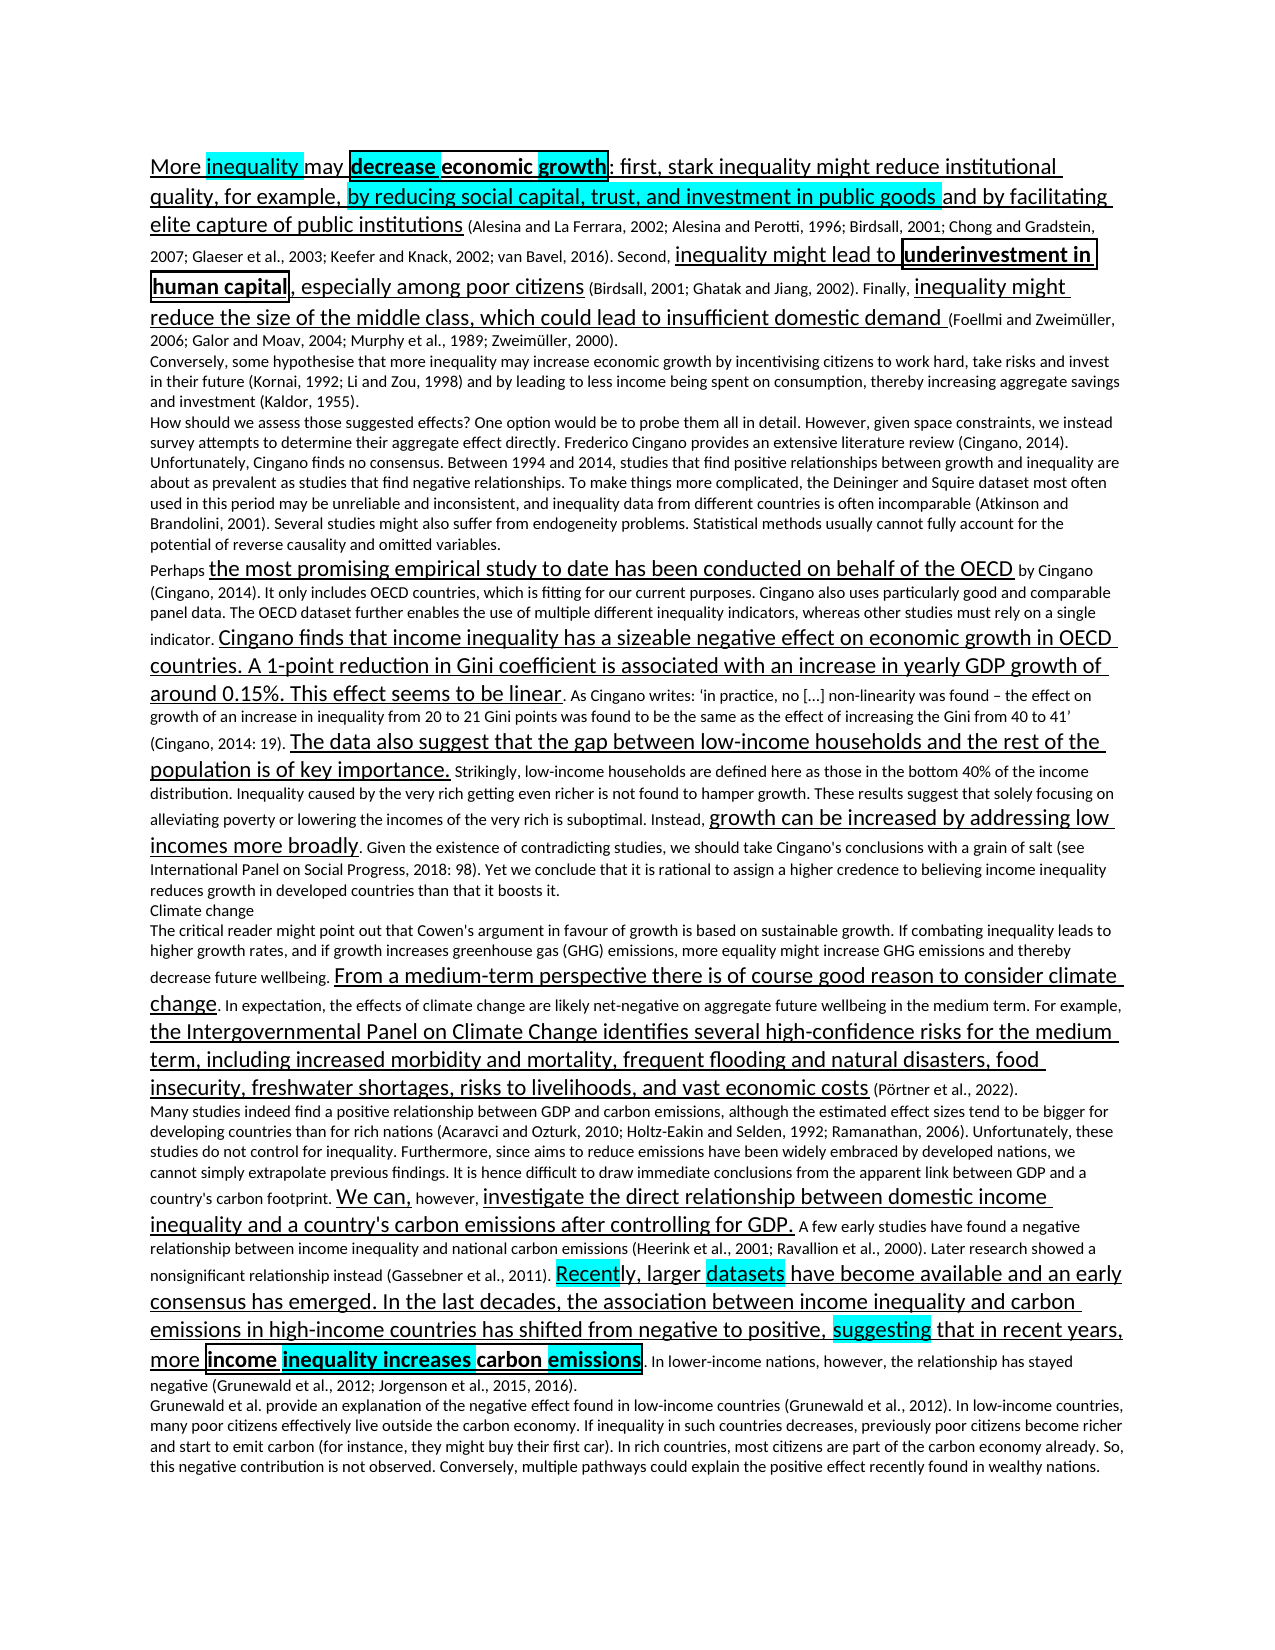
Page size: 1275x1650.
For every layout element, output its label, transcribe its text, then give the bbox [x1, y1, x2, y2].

text Conversely, some hypothesise that more inequality may increase economic growth by incentivising citizens to work hard, take risks and invest in their future (Kornai, 1992; Li and Zou, 1998) and by leading to less income being spent on consumption, thereby increasing aggregate savings and investment (Kaldor, 1955). [150, 351, 1125, 412]
text The critical reader might point out that Cowen's argument in favour of growth is based on sustainable growth. If combating inequality leads to higher growth rates, and if growth increases greenhouse gas (GHG) emissions, more equality might increase GHG emissions and thereby decrease future wellbeing. From a medium-term perspective there is of course good reason to consider climate change. In expectation, the effects of climate change are likely net-negative on aggregate future wellbeing in the medium term. For example, the Intergovernmental Panel on Climate Change identifies several high-confidence risks for the medium term, including increased morbidity and mortality, frequent flooding and natural disasters, food insecurity, freshwater shortages, risks to livelihoods, and vast economic costs (Pörtner et al., 2022). [150, 920, 1125, 1101]
text Many studies indeed find a positive relationship between GDP and carbon emissions, although the estimated effect sizes tend to be bigger for developing countries than for rich nations (Acaravci and Ozturk, 2010; Holtz-Eakin and Selden, 1992; Ramanathan, 2006). Unfortunately, these studies do not control for inequality. Furthermore, since aims to reduce emissions have been widely embraced by developed nations, we cannot simply extrapolate previous findings. It is hence difficult to draw immediate conclusions from the apparent link between GDP and a country's carbon footprint. We can, however, investigate the direct relationship between domestic income inequality and a country's carbon emissions after controlling for GDP. A few early studies have found a negative relationship between income inequality and national carbon emissions (Heerink et al., 2001; Ravallion et al., 2000). Later research showed a nonsignificant relationship instead (Gassebner et al., 2011). Recently, larger datasets have become available and an early consensus has emerged. In the last decades, the association between income inequality and carbon emissions in high-income countries has shifted from negative to positive, suggesting that in recent years, more income inequality increases carbon emissions. In lower-income nations, however, the relationship has stayed negative (Grunewald et al., 2012; Jorgenson et al., 2015, 2016). [150, 1101, 1125, 1395]
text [150, 1395, 1125, 1477]
text How should we assess those suggested effects? One option would be to probe them all in detail. However, given space constraints, we instead survey attempts to determine their aggregate effect directly. Frederico Cingano provides an extensive literature review (Cingano, 2014). Unfortunately, Cingano finds no consensus. Between 1994 and 2014, studies that find positive relationships between growth and inequality are about as prevalent as studies that find negative relationships. To make things more complicated, the Deininger and Squire dataset most often used in this period may be unreliable and inconsistent, and inequality data from different countries is often incomparable (Atkinson and Brandolini, 2001). Several studies might also suffer from endogeneity problems. Statistical methods usually cannot fully account for the potential of reverse causality and omitted variables. [150, 412, 1125, 554]
text Climate change [150, 900, 1125, 920]
text Perhaps the most promising empirical study to date has been conducted on behalf of the OECD by Cingano (Cingano, 2014). It only includes OECD countries, which is fitting for our current purposes. Cingano also uses particularly good and comparable panel data. The OECD dataset further enables the use of multiple different inequality indicators, whereas other studies must rely on a single indicator. Cingano finds that income inequality has a sizeable negative effect on economic growth in OECD countries. A 1-point reduction in Gini coefficient is associated with an increase in yearly GDP growth of around 0.15%. This effect seems to be linear. As Cingano writes: ‘in practice, no […] non-linearity was found – the effect on growth of an increase in inequality from 20 to 21 Gini points was found to be the same as the effect of increasing the Gini from 40 to 41’ (Cingano, 2014: 19). The data also suggest that the gap between low-income households and the rest of the population is of key importance. Strikingly, low-income households are defined here as those in the bottom 40% of the income distribution. Inequality caused by the very rich getting even richer is not found to hamper growth. These results suggest that solely focusing on alleviating poverty or lowering the incomes of the very rich is suboptimal. Instead, growth can be increased by addressing low incomes more broadly. Given the existence of contradicting studies, we should take Cingano's conclusions with a grain of salt (see International Panel on Social Progress, 2018: 98). Yet we conclude that it is rational to assign a higher credence to believing income inequality reduces growth in developed countries than that it boosts it. [150, 554, 1125, 900]
text More inequality may decrease economic growth: first, stark inequality might reduce institutional quality, for example, by reducing social capital, trust, and investment in public goods and by facilitating elite capture of public institutions (Alesina and La Ferrara, 2002; Alesina and Perotti, 1996; Birdsall, 2001; Chong and Gradstein, 2007; Glaeser et al., 2003; Keefer and Knack, 2002; van Bavel, 2016). Second, inequality might lead to underinvestment in human capital, especially among poor citizens (Birdsall, 2001; Ghatak and Jiang, 2002). Finally, inequality might reduce the size of the middle class, which could lead to insufficient domestic demand (Foellmi and Zweimüller, 2006; Galor and Moav, 2004; Murphy et al., 1989; Zweimüller, 2000). [150, 150, 1125, 351]
